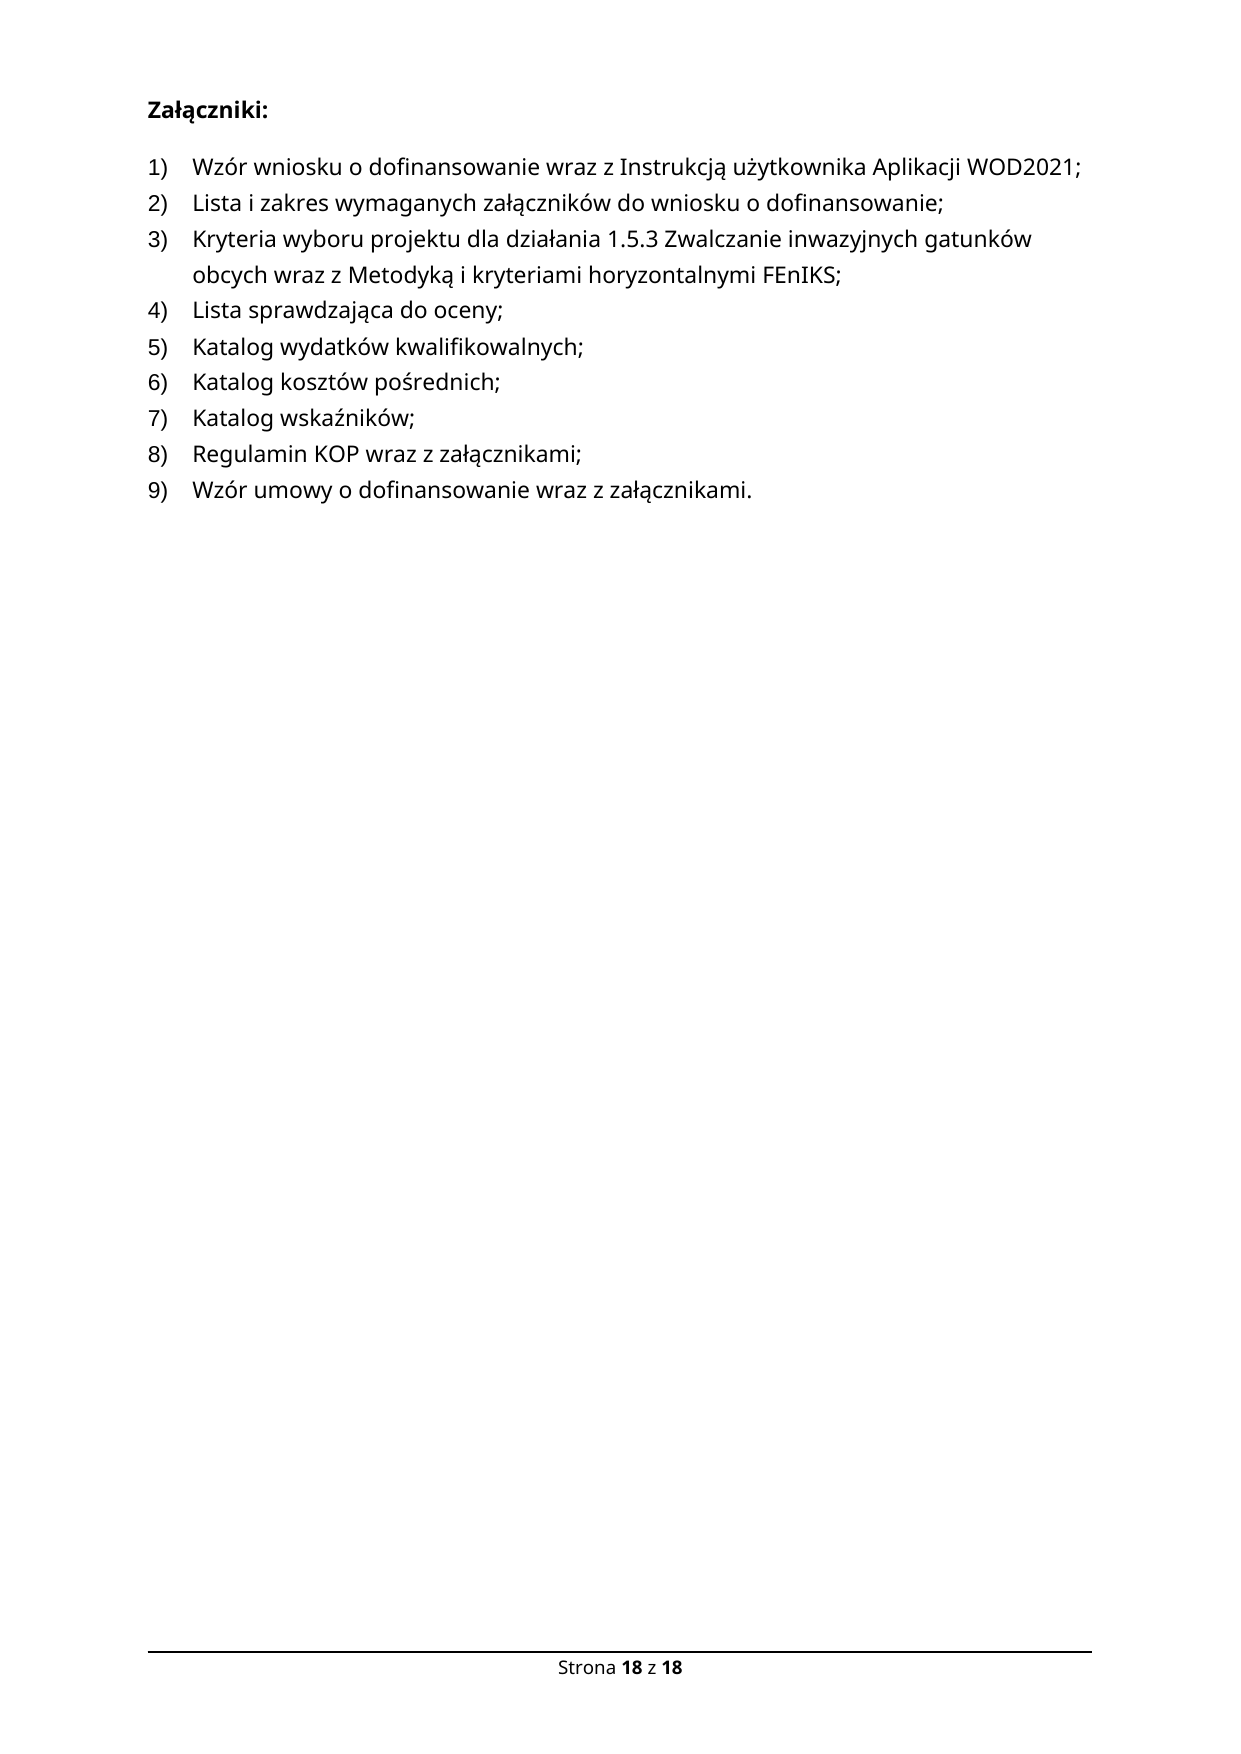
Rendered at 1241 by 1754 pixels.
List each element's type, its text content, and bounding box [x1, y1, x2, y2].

list Kryteria wyboru projektu dla działania 1.5.3 Zwalczanie inwazyjnych gatunków obcych wraz z Metodyką i kryteriami horyzontalnymi FEnIKS; [148, 223, 1092, 290]
list Wzór wniosku o dofinansowanie wraz z Instrukcją użytkownika Aplikacji WOD2021; [148, 151, 1092, 182]
list Lista i zakres wymaganych załączników do wniosku o dofinansowanie; [148, 187, 1092, 218]
list Katalog kosztów pośrednich; [148, 366, 1092, 398]
list Wzór umowy o dofinansowanie wraz z załącznikami. [148, 474, 1092, 505]
list Lista sprawdzająca do oceny; [148, 294, 1092, 326]
subtitle Załączniki: [148, 94, 1092, 126]
list Katalog wydatków kwalifikowalnych; [148, 330, 1092, 362]
list Katalog wskaźników; [148, 402, 1092, 433]
list Regulamin KOP wraz z załącznikami; [148, 438, 1092, 469]
